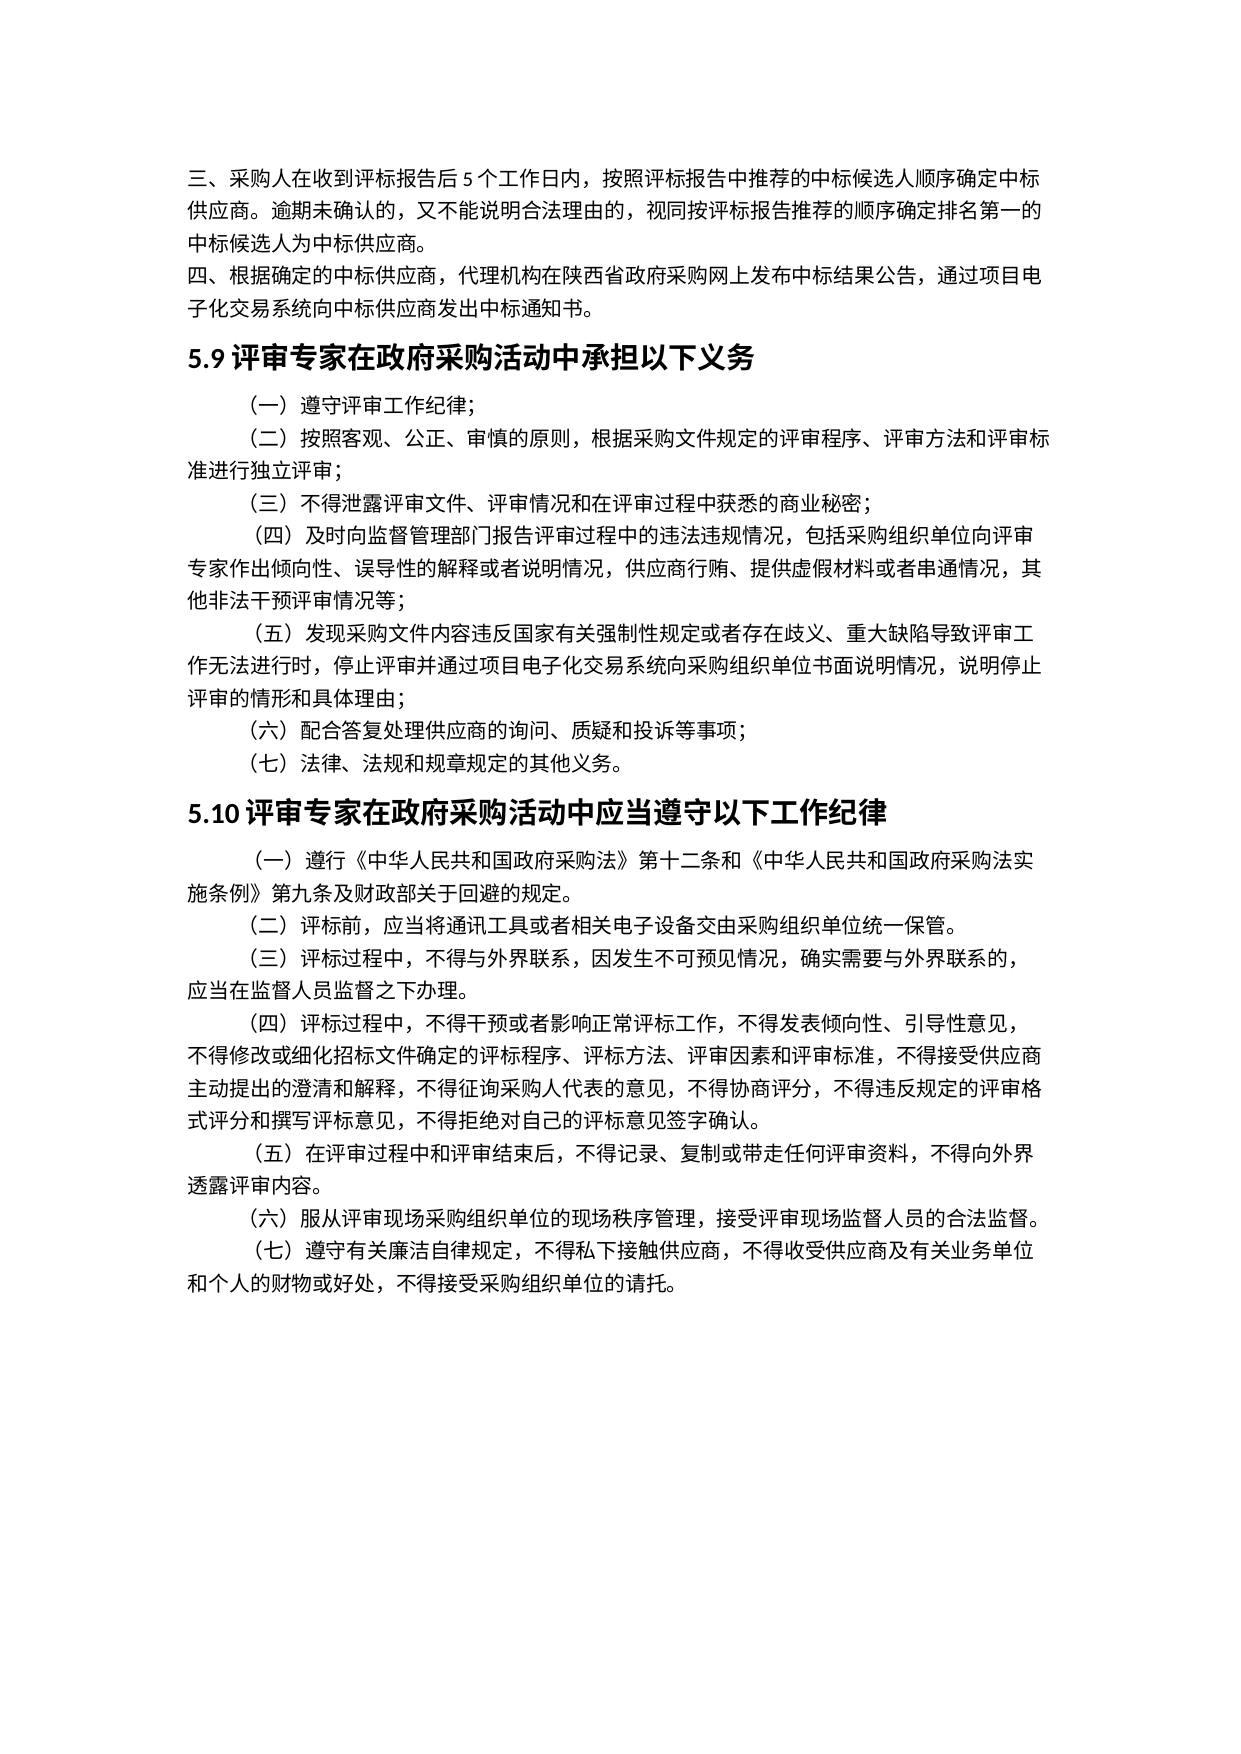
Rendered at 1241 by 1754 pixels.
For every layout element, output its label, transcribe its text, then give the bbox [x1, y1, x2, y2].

text （三）评标过程中，不得与外界联系，因发生不可预见情况，确实需要与外界联系的， 应当在监督人员监督之下办理。 [187, 942, 1053, 1007]
text （一）遵行《中华人民共和国政府采购法》第十二条和《中华人民共和国政府采购法实施条例》第九条及财政部关于回避的规定。 [187, 844, 1053, 909]
text （四）及时向监督管理部门报告评审过程中的违法违规情况，包括采购组织单位向评审专家作出倾向性、误导性的解释或者说明情况，供应商行贿、提供虚假材料或者串通情况，其他非法干预评审情况等； [187, 519, 1053, 617]
text （二）按照客观、公正、审慎的原则，根据采购文件规定的评审程序、评审方法和评审标准进行独立评审； [187, 422, 1053, 487]
text （七）遵守有关廉洁自律规定，不得私下接触供应商，不得收受供应商及有关业务单位和个人的财物或好处，不得接受采购组织单位的请托。 [187, 1234, 1053, 1299]
text （五）发现采购文件内容违反国家有关强制性规定或者存在歧义、重大缺陷导致评审工作无法进行时，停止评审并通过项目电子化交易系统向采购组织单位书面说明情况，说明停止评审的情形和具体理由； [187, 617, 1053, 714]
text （三）不得泄露评审文件、评审情况和在评审过程中获悉的商业秘密； [187, 487, 1053, 519]
text 四、根据确定的中标供应商，代理机构在陕西省政府采购网上发布中标结果公告，通过项目电子化交易系统向中标供应商发出中标通知书。 [187, 259, 1053, 324]
text 5.9评审专家在政府采购活动中承担以下义务 [187, 324, 1053, 389]
text 三、采购人在收到评标报告后5个工作日内，按照评标报告中推荐的中标候选人顺序确定中标供应商。逾期未确认的，又不能说明合法理由的，视同按评标报告推荐的顺序确定排名第一的中标候选人为中标供应商。 [187, 162, 1053, 259]
text （四）评标过程中，不得干预或者影响正常评标工作，不得发表倾向性、引导性意见， 不得修改或细化招标文件确定的评标程序、评标方法、评审因素和评审标准，不得接受供应商主动提出的澄清和解释，不得征询采购人代表的意见，不得协商评分，不得违反规定的评审格式评分和撰写评标意见，不得拒绝对自己的评标意见签字确认。 [187, 1007, 1053, 1137]
text （一）遵守评审工作纪律； [187, 389, 1053, 422]
text （六）配合答复处理供应商的询问、质疑和投诉等事项； [187, 714, 1053, 747]
text （二）评标前，应当将通讯工具或者相关电子设备交由采购组织单位统一保管。 [187, 909, 1053, 942]
text 5.10评审专家在政府采购活动中应当遵守以下工作纪律 [187, 779, 1053, 844]
text （六）服从评审现场采购组织单位的现场秩序管理，接受评审现场监督人员的合法监督。 [187, 1202, 1053, 1234]
text （五）在评审过程中和评审结束后，不得记录、复制或带走任何评审资料，不得向外界透露评审内容。 [187, 1137, 1053, 1202]
text （七）法律、法规和规章规定的其他义务。 [187, 747, 1053, 779]
